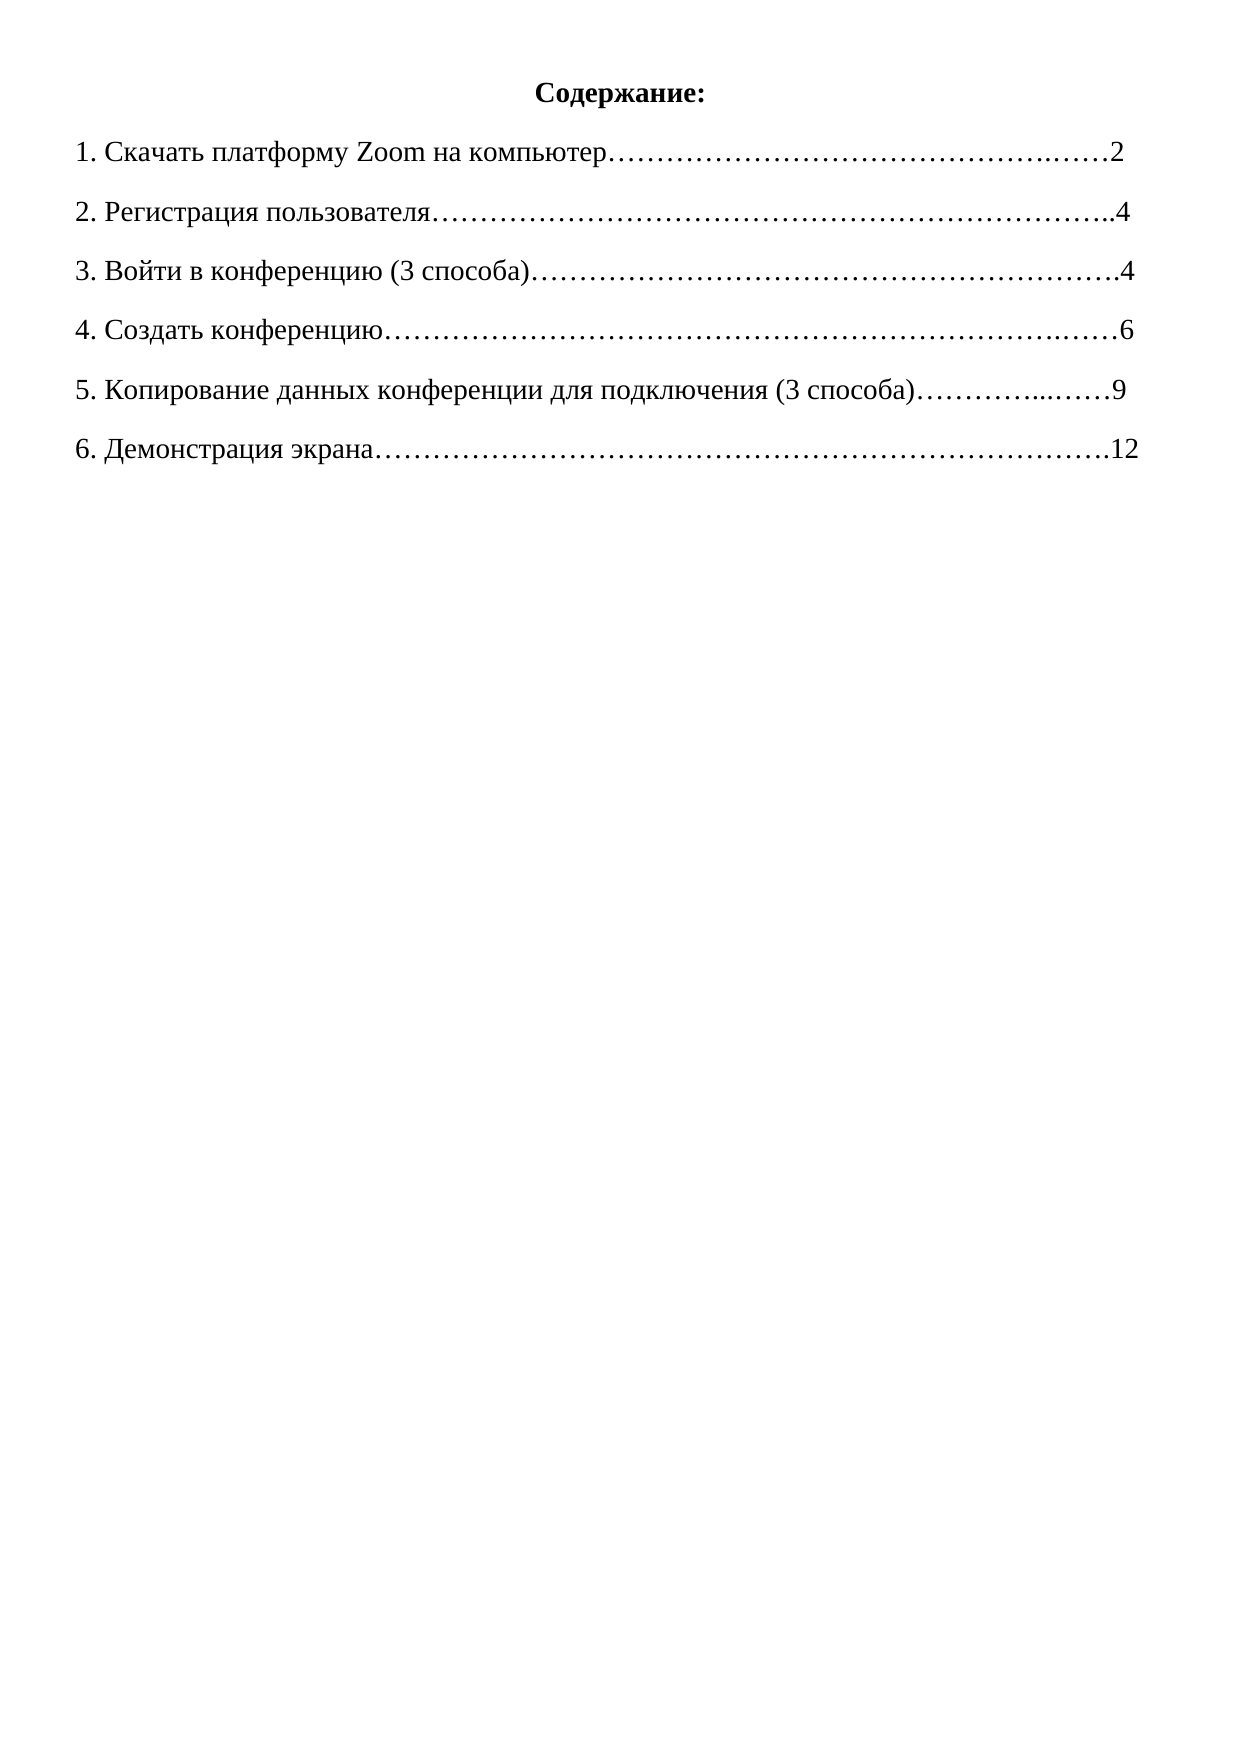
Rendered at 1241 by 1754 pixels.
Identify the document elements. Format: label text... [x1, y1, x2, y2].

text 1. Скачать платформу Zoom на компьютер……………………………………….……2 [75, 134, 1165, 168]
text Содержание: [75, 75, 1165, 108]
text 2. Регистрация пользователя……………………………………………………………..4 [75, 194, 1165, 227]
text 4. Создать конференцию…………………………………………………………….……6 [75, 312, 1165, 346]
text 3. Войти в конференцию (3 способа)…………………………………………………….4 [75, 253, 1165, 287]
text 5. Копирование данных конференции для подключения (3 способа)…………...……9 [75, 372, 1165, 405]
text 6. Демонстрация экрана………………………………………………………………….12 [75, 431, 1165, 465]
